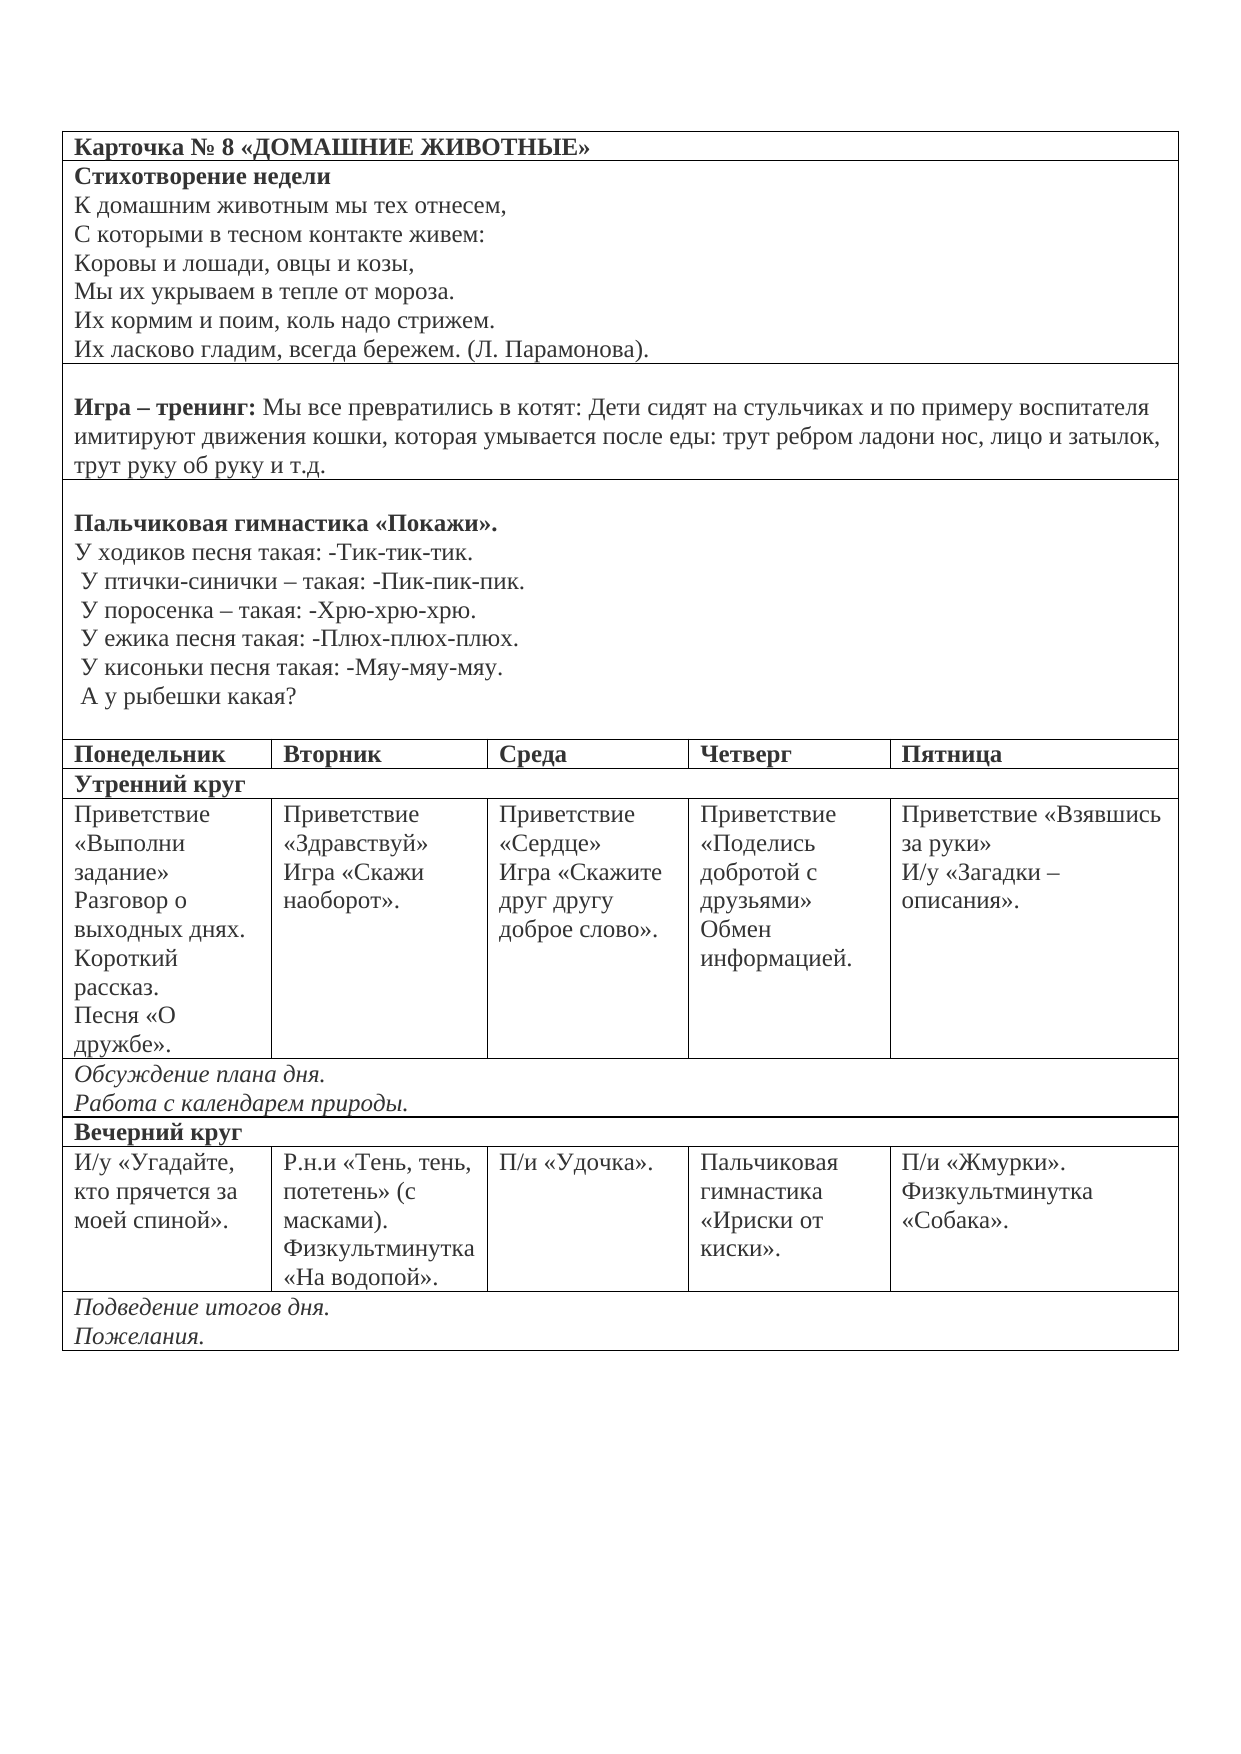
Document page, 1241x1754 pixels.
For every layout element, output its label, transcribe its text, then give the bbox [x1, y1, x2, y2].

table_cell Р.н.и «Тень, тень, потетень» (с масками). Физкультминутка «На водопой». [272, 1147, 487, 1291]
table_cell Пальчиковая гимнастика «Ириски от киски». [689, 1147, 890, 1291]
table_cell Приветствие «Взявшись за руки» И/у «Загадки – описания». [891, 799, 1178, 1058]
table_cell Пальчиковая гимнастика «Покажи». У ходиков песня такая: -Тик-тик-тик. У птички-синички – такая: -Пик-пик-пик. У поросенка – такая: -Хрю-хрю-хрю. У ежика песня такая: -Плюх-плюх-плюх. У кисоньки песня такая: -Мяу-мяу-мяу. А у рыбешки какая? [63, 480, 1178, 738]
table_cell Приветствие «Сердце» Игра «Скажите друг другу доброе слово». [488, 799, 688, 1058]
table_header Карточка № 8 «ДОМАШНИЕ ЖИВОТНЫЕ» [63, 132, 1178, 160]
table_cell Пятница [891, 740, 1178, 768]
table_cell И/у «Угадайте, кто прячется за моей спиной». [63, 1147, 271, 1291]
table_cell Подведение итогов дня. Пожелания. [63, 1292, 1178, 1349]
table_cell П/и «Удочка». [488, 1147, 688, 1291]
table_cell Игра – тренинг: Мы все превратились в котят: Дети сидят на стульчиках и по примеру воспитателя имитируют движения кошки, которая умывается после еды: трут ребром ладони нос, лицо и затылок, трут руку об руку и т.д. [63, 364, 1178, 479]
table_cell Среда [488, 740, 688, 768]
table_cell П/и «Жмурки». Физкультминутка «Собака». [891, 1147, 1178, 1291]
table_cell Обсуждение плана дня. Работа с календарем природы. [63, 1059, 1178, 1116]
table_cell Понедельник [63, 740, 271, 768]
table_cell Приветствие «Здравствуй» Игра «Скажи наоборот». [272, 799, 487, 1058]
table_cell Стихотворение недели К домашним животным мы тех отнесем, С которыми в тесном контакте живем: Коровы и лошади, овцы и козы, Мы их укрываем в тепле от мороза. Их кормим и поим, коль надо стрижем. Их ласково гладим, всегда бережем. (Л. Парамонова). [63, 161, 1178, 363]
table_cell Утренний круг [63, 769, 1178, 798]
table_cell Вторник [272, 740, 487, 768]
table_cell Четверг [689, 740, 890, 768]
table_cell Вечерний круг [63, 1118, 1178, 1146]
table_cell Приветствие «Выполни задание» Разговор о выходных днях. Короткий рассказ. Песня «О дружбе». [63, 799, 271, 1058]
table_cell Приветствие «Поделись добротой с друзьями» Обмен информацией. [689, 799, 890, 1058]
